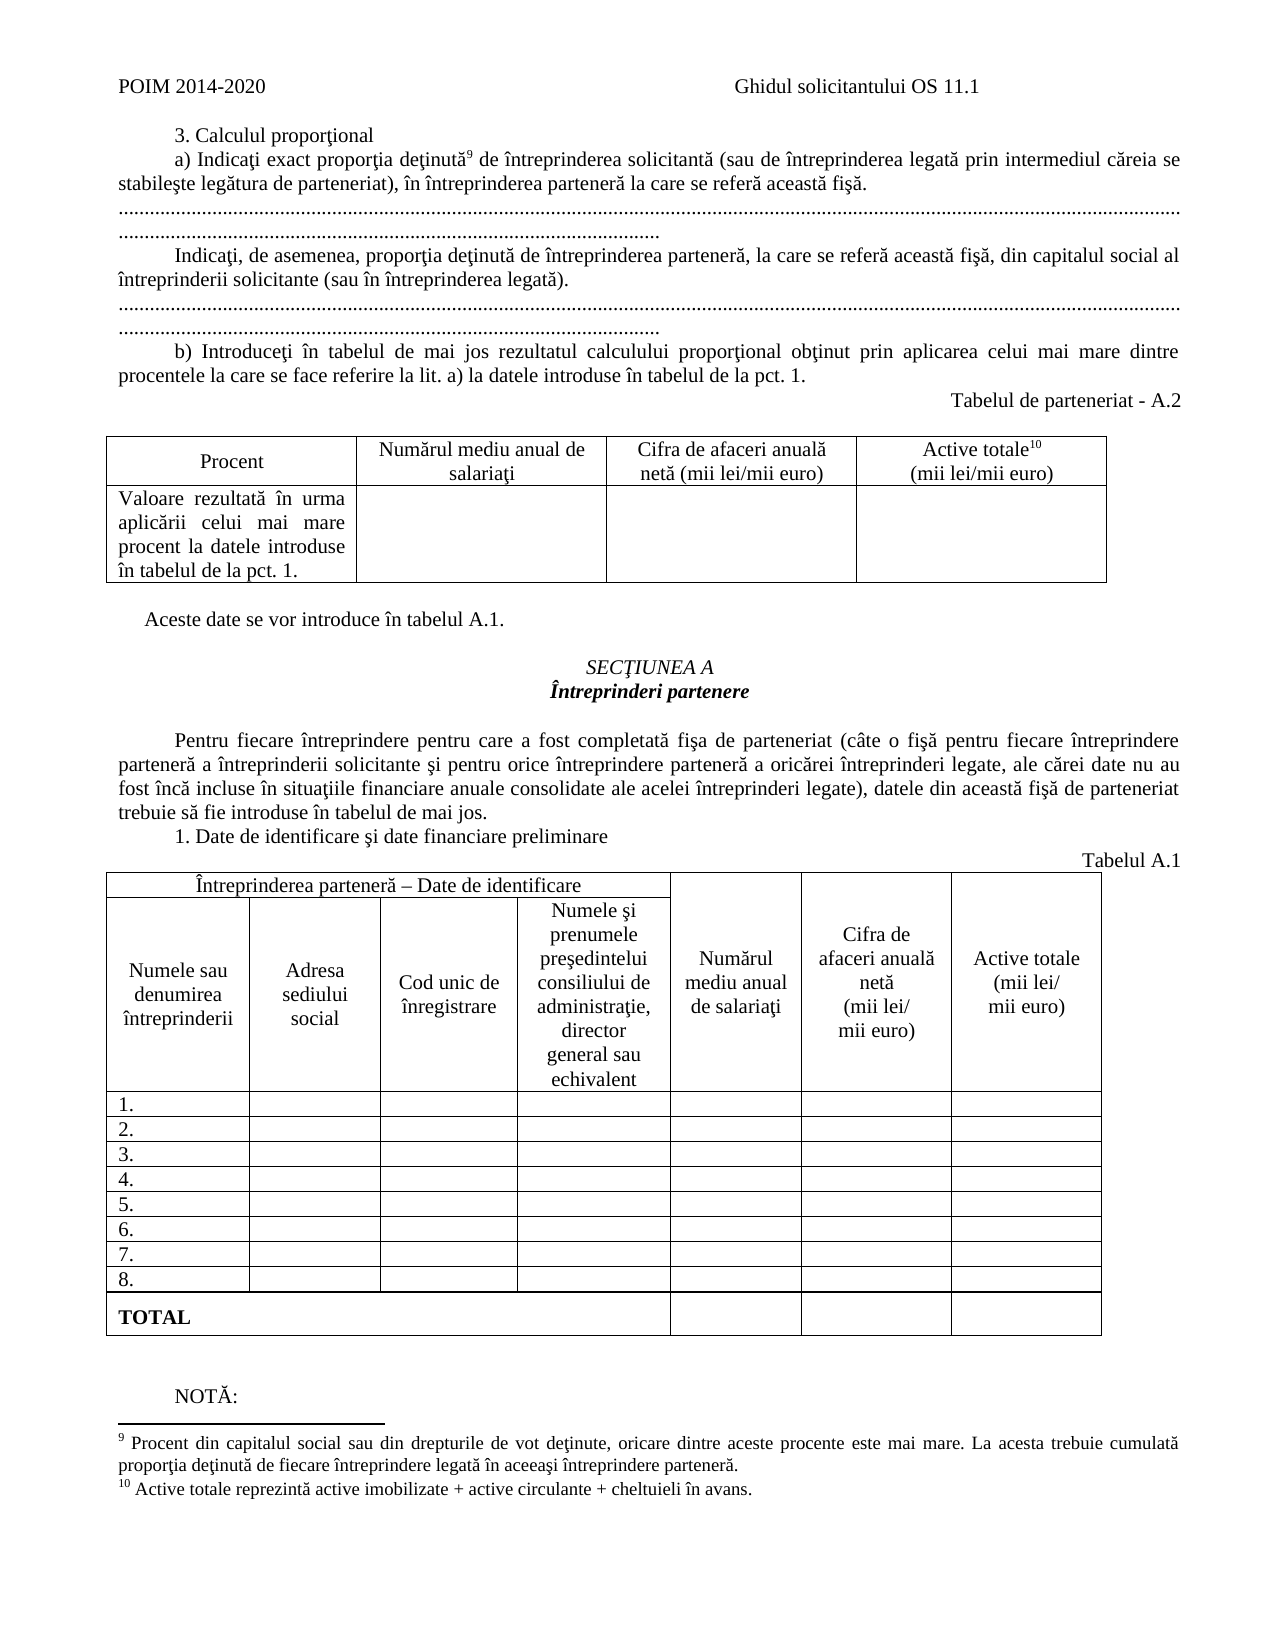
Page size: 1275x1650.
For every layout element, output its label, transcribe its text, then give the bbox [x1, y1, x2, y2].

text Indicaţi, de asemenea, proporţia deţinută de întreprinderea parteneră, la care se referă această fişă, din capitalul social al întreprinderii solicitante (sau în întreprinderea legată). [118, 243, 1181, 291]
table_cell [250, 1217, 380, 1241]
text NOTĂ: [118, 1384, 1181, 1408]
table_cell [857, 486, 1106, 582]
table_cell [518, 1167, 670, 1191]
table_cell 2. [107, 1117, 249, 1141]
table_cell [250, 1242, 380, 1266]
table_cell Adresa sediului social [250, 898, 380, 1091]
table_cell [802, 1242, 951, 1266]
table_header Întreprinderea parteneră – Date de identificare [107, 873, 670, 897]
table_cell [357, 486, 606, 582]
table_cell [250, 1192, 380, 1216]
text Pentru fiecare întreprindere pentru care a fost completată fişa de parteneriat (câte o fişă pentru fiecare întreprindere parteneră a întreprinderii solicitante şi pentru orice întreprindere parteneră a oricărei întreprinderi legate, ale cărei date nu au fost încă incluse în situaţiile financiare anuale consolidate ale acelei întreprinderi legate), datele din această fişă de parteneriat trebuie să fie introduse în tabelul de mai jos. [118, 727, 1181, 824]
table_cell 8. [107, 1267, 249, 1291]
text .................................................................................................................................................................................................................................................................................................................... [118, 291, 1181, 339]
table_cell [671, 1092, 801, 1116]
table_cell [802, 1192, 951, 1216]
table_cell [671, 1242, 801, 1266]
table_cell [250, 1092, 380, 1116]
table_cell 7. [107, 1242, 249, 1266]
table_cell Cod unic de înregistrare [381, 898, 517, 1091]
table_header Numărul mediu anual de salariaţi [671, 873, 801, 1091]
table_cell [802, 1267, 951, 1291]
table_cell [518, 1092, 670, 1116]
table_cell [802, 1117, 951, 1141]
table_header Numărul mediu anual de salariaţi [357, 437, 606, 485]
table_cell [952, 1092, 1101, 1116]
table_cell [952, 1217, 1101, 1241]
table_cell [802, 1092, 951, 1116]
table_cell [381, 1092, 517, 1116]
table_cell [250, 1267, 380, 1291]
table_cell [381, 1242, 517, 1266]
table_cell [952, 1293, 1101, 1335]
table_header Cifra de afaceri anuală netă (mii lei/ mii euro) [802, 873, 951, 1091]
table_cell [802, 1167, 951, 1191]
text 3. Calculul proporţional [118, 123, 1181, 147]
table_cell [381, 1217, 517, 1241]
table_cell 4. [107, 1167, 249, 1191]
table_cell [518, 1267, 670, 1291]
table_cell [802, 1217, 951, 1241]
table_cell [518, 1242, 670, 1266]
table_cell [802, 1142, 951, 1166]
table_cell [381, 1167, 517, 1191]
table_cell 6. [107, 1217, 249, 1241]
table_cell [671, 1293, 801, 1335]
text Întreprinderi partenere [118, 679, 1181, 703]
table_cell [671, 1142, 801, 1166]
table_cell [952, 1117, 1101, 1141]
table_cell TOTAL [107, 1293, 670, 1335]
table_cell Numele şi prenumele preşedintelui consiliului de administraţie, director general sau echivalent [518, 898, 670, 1091]
table_cell 5. [107, 1192, 249, 1216]
text .................................................................................................................................................................................................................................................................................................................... [118, 195, 1181, 243]
text SECŢIUNEA A [118, 655, 1181, 679]
table_cell [250, 1167, 380, 1191]
table_cell 3. [107, 1142, 249, 1166]
table_cell [671, 1167, 801, 1191]
text a) Indicaţi exact proporţia deţinută de întreprinderea solicitantă (sau de întreprinderea legată prin intermediul căreia se stabileşte legătura de parteneriat), în întreprinderea parteneră la care se referă această fişă. [118, 147, 1181, 195]
table_cell [952, 1192, 1101, 1216]
table_cell [607, 486, 856, 582]
table_cell [952, 1167, 1101, 1191]
text 1. Date de identificare şi date financiare preliminare [118, 824, 1181, 848]
table_cell [518, 1192, 670, 1216]
table_cell [518, 1142, 670, 1166]
table_cell [671, 1192, 801, 1216]
text Tabelul de parteneriat - A.2 [118, 387, 1181, 412]
text b) Introduceţi în tabelul de mai jos rezultatul calculului proporţional obţinut prin aplicarea celui mai mare dintre procentele la care se face referire la lit. a) la datele introduse în tabelul de la pct. 1. [118, 339, 1181, 387]
table_cell [671, 1217, 801, 1241]
table_cell [671, 1117, 801, 1141]
table_cell Valoare rezultată în urma aplicării celui mai mare procent la datele introduse în tabelul de la pct. 1. [107, 486, 356, 582]
text Aceste date se vor introduce în tabelul A.1. [118, 607, 1181, 631]
table_cell [381, 1142, 517, 1166]
table_cell [518, 1117, 670, 1141]
table_cell [381, 1192, 517, 1216]
table_cell [381, 1117, 517, 1141]
table_cell [250, 1142, 380, 1166]
table_cell [381, 1267, 517, 1291]
table_cell [518, 1217, 670, 1241]
table_header Active totale (mii lei/ mii euro) [952, 873, 1101, 1091]
table_header Active totale (mii lei/mii euro) [857, 437, 1106, 485]
table_cell [671, 1267, 801, 1291]
table_cell [802, 1293, 951, 1335]
table_cell [250, 1117, 380, 1141]
table_cell [952, 1242, 1101, 1266]
text Tabelul A.1 [118, 848, 1181, 872]
table_cell Numele sau denumirea întreprinderii [107, 898, 249, 1091]
table_cell [952, 1267, 1101, 1291]
table_header Cifra de afaceri anuală netă (mii lei/mii euro) [607, 437, 856, 485]
table_cell [952, 1142, 1101, 1166]
table_cell 1. [107, 1092, 249, 1116]
table_header Procent [107, 437, 356, 485]
